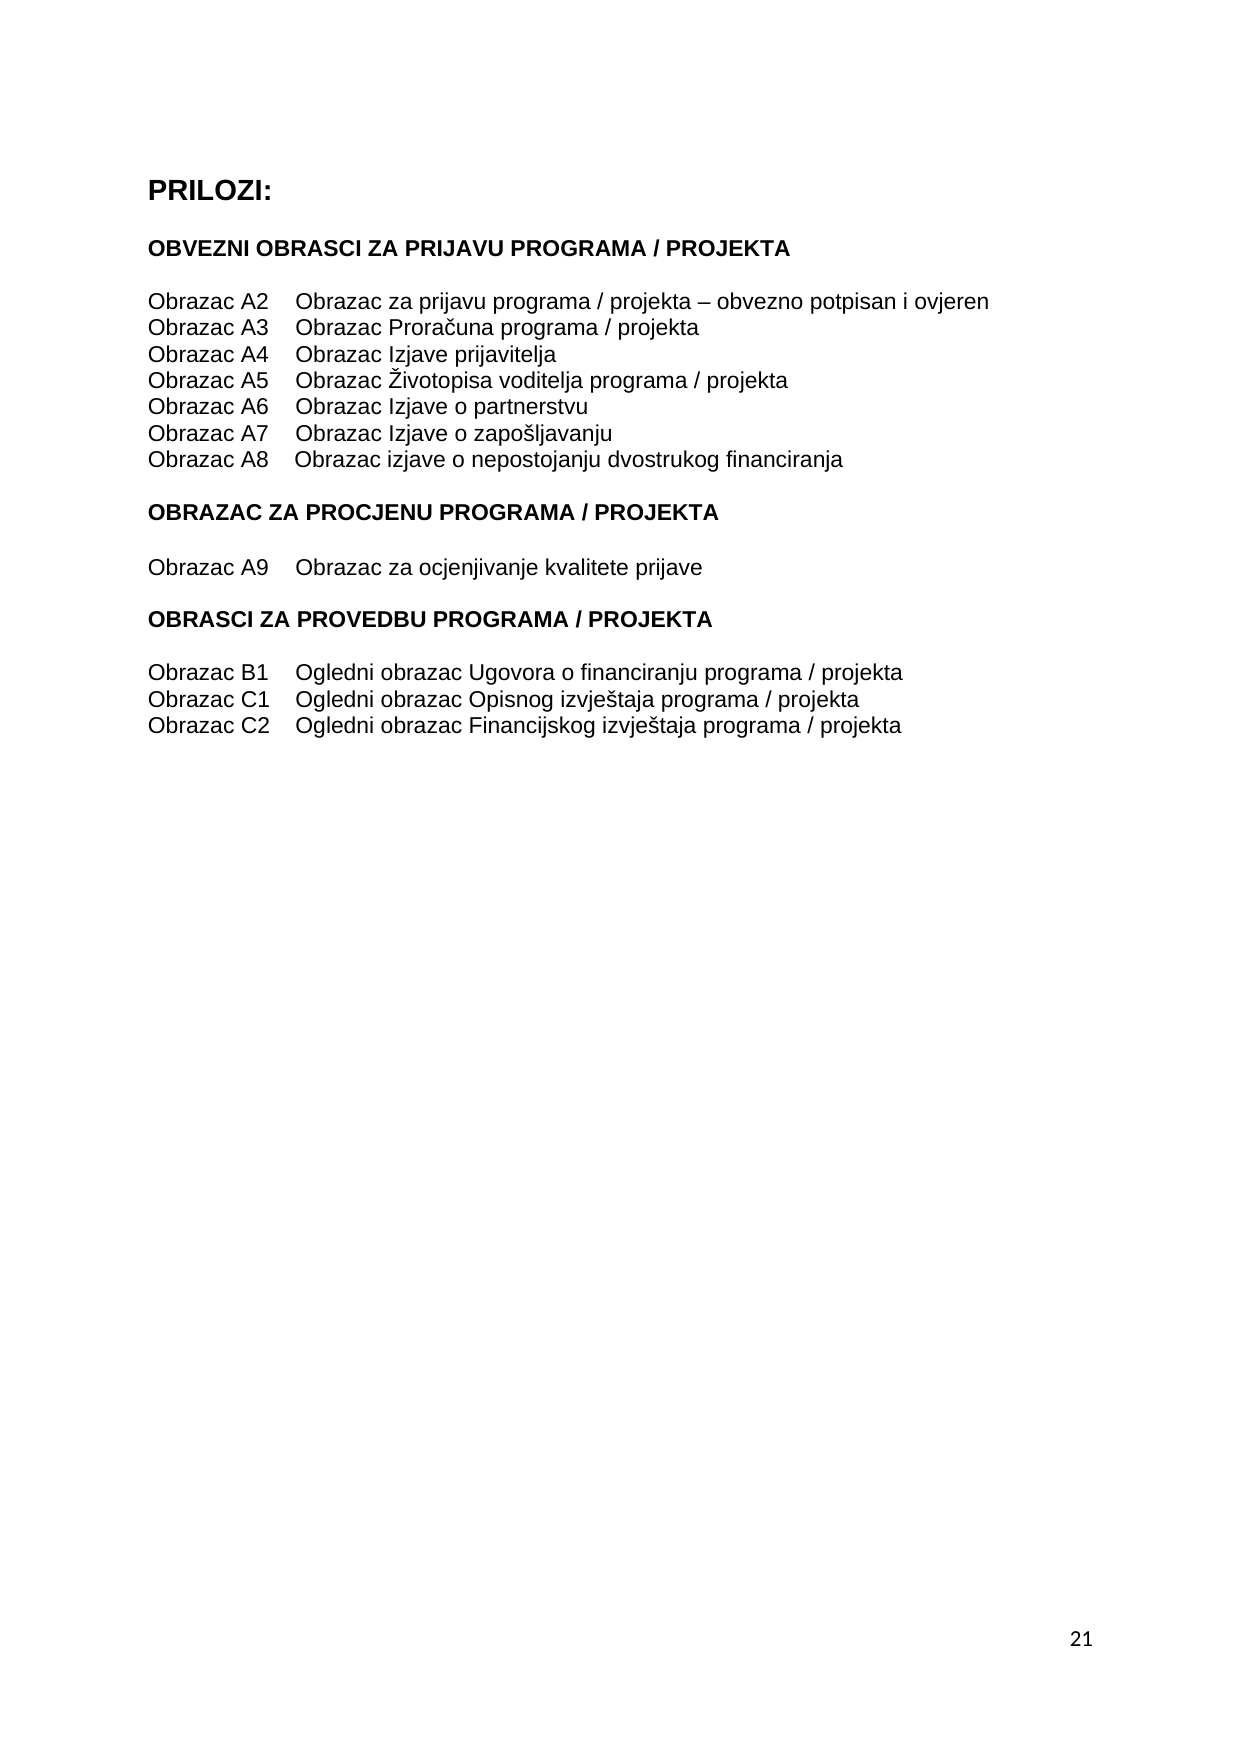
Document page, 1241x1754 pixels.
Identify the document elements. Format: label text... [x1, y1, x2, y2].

text Obrazac A4 Obrazac Izjave prijavitelja [148, 341, 1093, 367]
text Obrazac A2 Obrazac za prijavu programa / projekta – obvezno potpisan i ovjeren [148, 288, 1093, 314]
text Obrazac A6 Obrazac Izjave o partnerstvu [148, 393, 1093, 419]
text Obrazac A9 Obrazac za ocjenjivanje kvalitete prijave [148, 554, 1093, 580]
text Obrazac B1 Ogledni obrazac Ugovora o financiranju programa / projekta [148, 659, 1093, 686]
text Obrazac A8 Obrazac izjave o nepostojanju dvostrukog financiranja [148, 446, 1093, 472]
text Obrazac A7 Obrazac Izjave o zapošljavanju [148, 419, 1093, 446]
text OBRASCI ZA PROVEDBU PROGRAMA / PROJEKTA [148, 606, 1093, 633]
text OBRAZAC ZA PROCJENU PROGRAMA / PROJEKTA [148, 499, 1093, 525]
text OBVEZNI OBRASCI ZA PRIJAVU PROGRAMA / PROJEKTA [148, 235, 1093, 261]
text Obrazac C1 Ogledni obrazac Opisnog izvještaja programa / projekta [148, 686, 1093, 712]
subtitle PRILOZI: [148, 173, 1093, 206]
text Obrazac A3 Obrazac Proračuna programa / projekta [148, 314, 1093, 341]
text Obrazac C2 Ogledni obrazac Financijskog izvještaja programa / projekta [148, 712, 1093, 738]
text Obrazac A5 Obrazac Životopisa voditelja programa / projekta [148, 367, 1093, 393]
